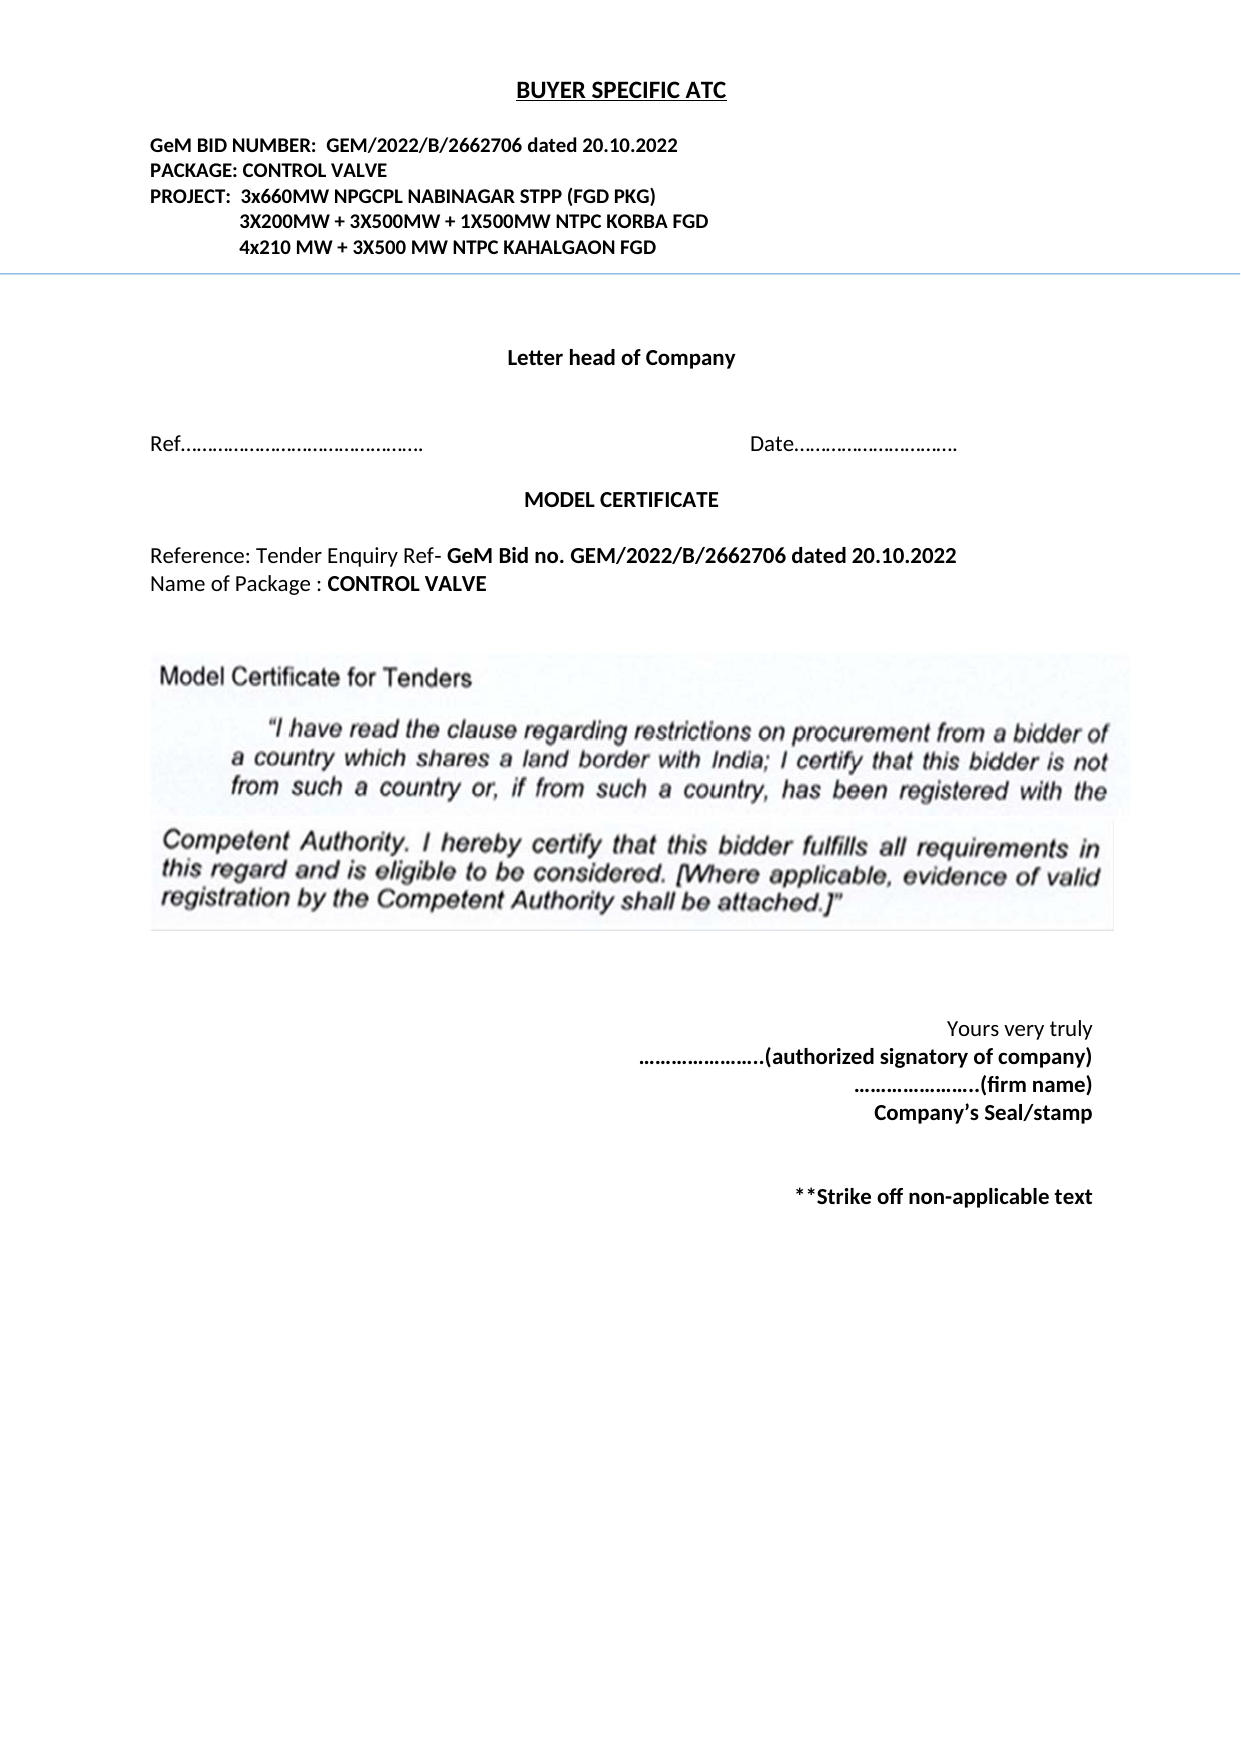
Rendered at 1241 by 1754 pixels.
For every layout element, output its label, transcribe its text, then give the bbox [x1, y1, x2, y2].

text Letter head of Company [150, 343, 1093, 371]
text Name of Package : CONTROL VALVE [150, 569, 1093, 597]
text Company’s Seal/stamp [150, 1098, 1093, 1126]
text …………………..(firm name) [150, 1070, 1093, 1098]
text Yours very truly [150, 1014, 1093, 1042]
text **Strike off non-applicable text [150, 1182, 1093, 1210]
text Reference: Tender Enquiry Ref‐ GeM Bid no. GEM/2022/B/2662706 dated 20.10.2022 [150, 541, 1093, 569]
text MODEL CERTIFICATE [150, 485, 1093, 513]
text Ref………………………………………. Date…………………………. [150, 429, 1093, 457]
text …………………..(authorized signatory of company) [150, 1042, 1093, 1070]
